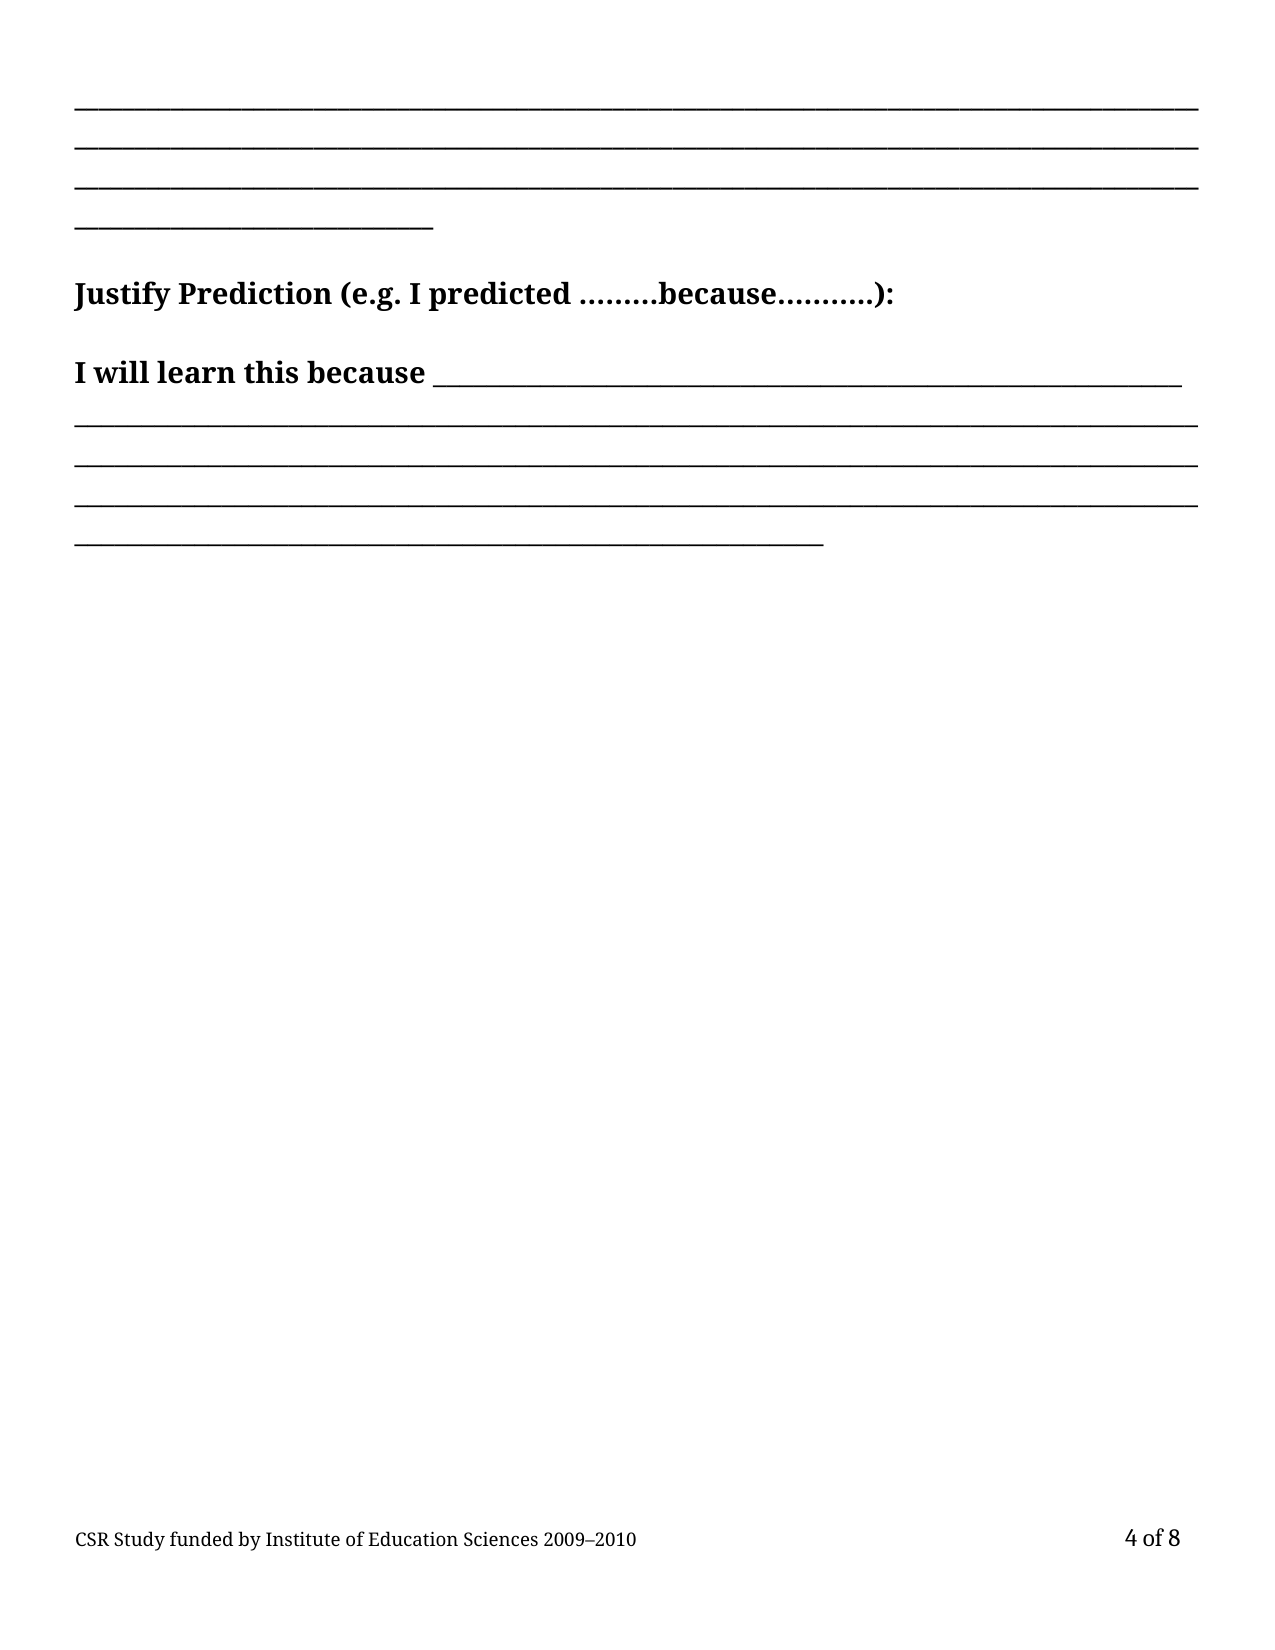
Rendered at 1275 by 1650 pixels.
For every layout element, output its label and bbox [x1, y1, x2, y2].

table_cell [63, 75, 1213, 744]
